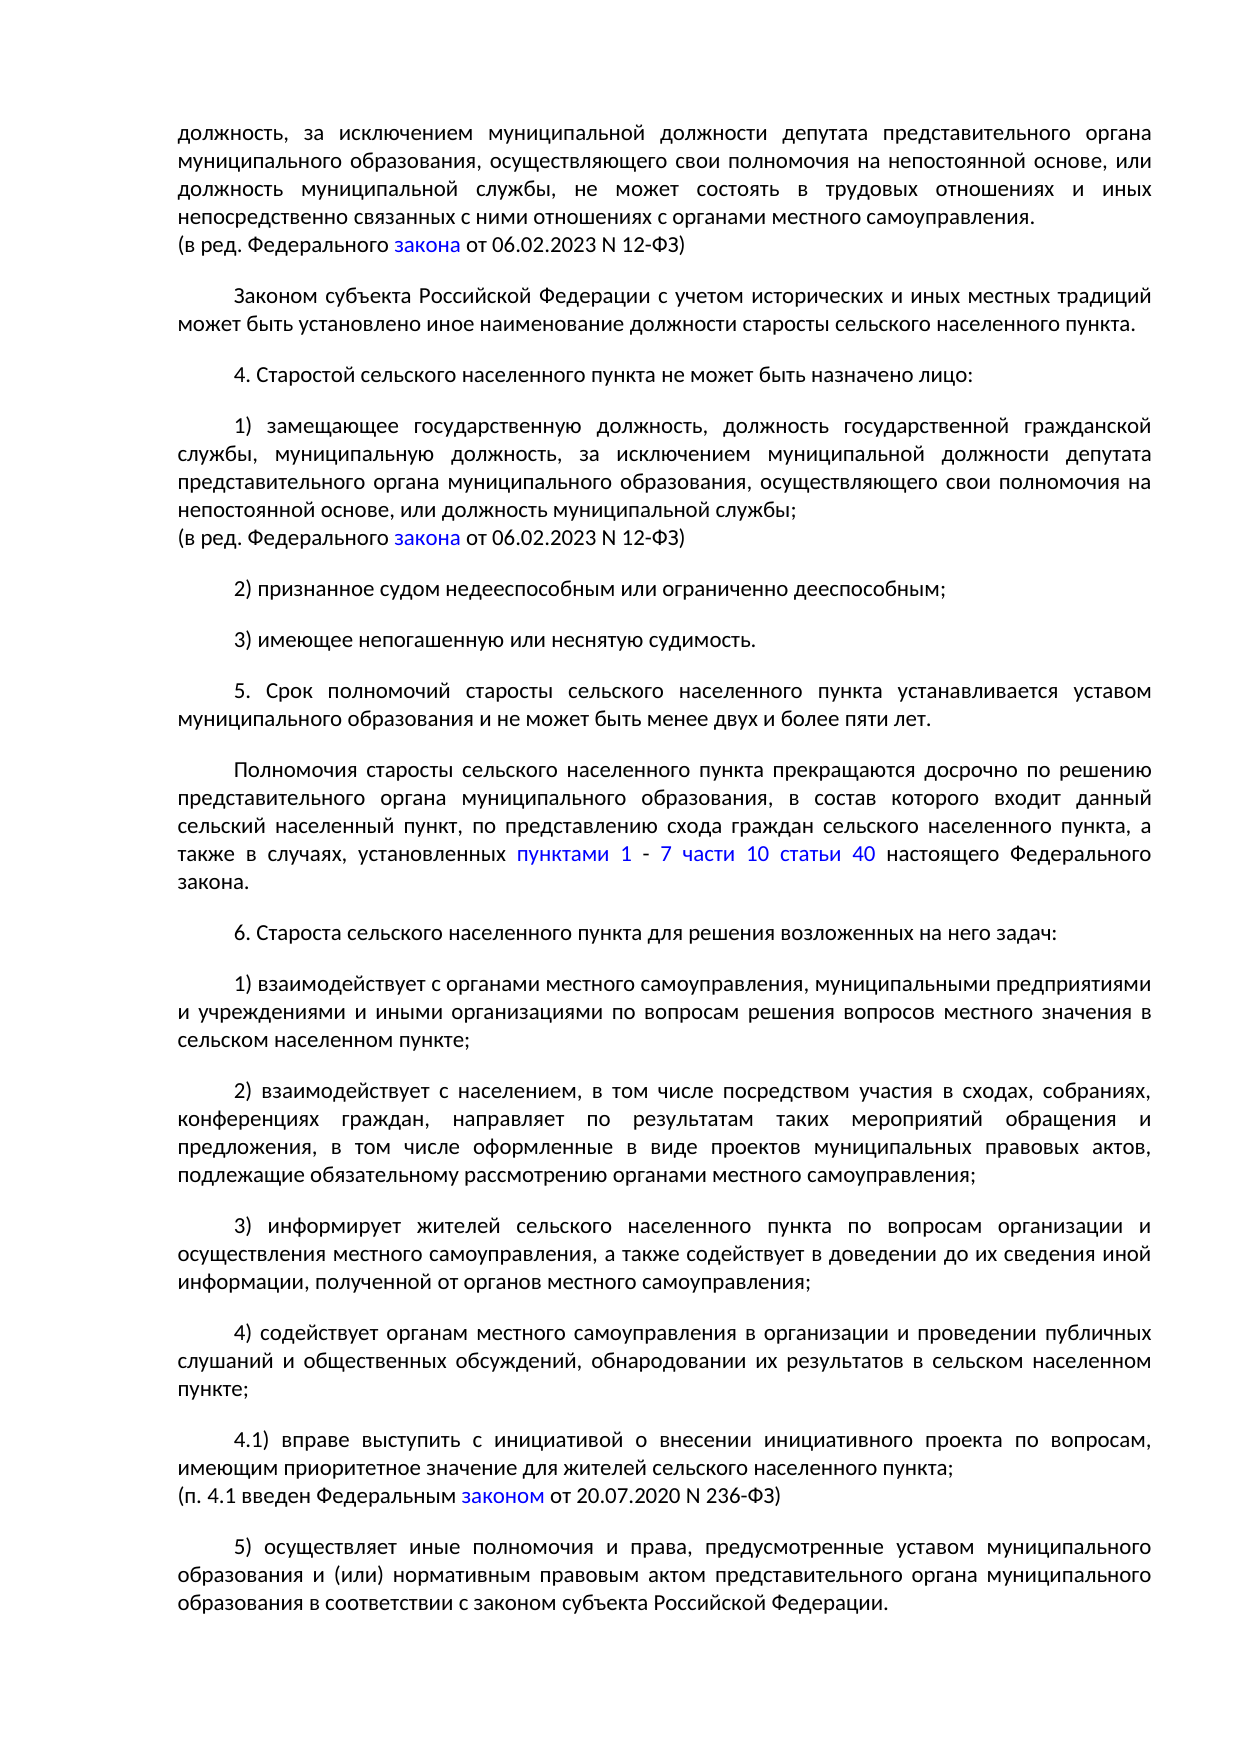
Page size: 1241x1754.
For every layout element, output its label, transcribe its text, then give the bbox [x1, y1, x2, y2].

text 3) информирует жителей сельского населенного пункта по вопросам организации и осуществления местного самоуправления, а также содействует в доведении до их сведения иной информации, полученной от органов местного самоуправления; [177, 1211, 1152, 1295]
text 4. Старостой сельского населенного пункта не может быть назначено лицо: [177, 360, 1152, 388]
text 3) имеющее непогашенную или неснятую судимость. [177, 625, 1152, 653]
text 5) осуществляет иные полномочия и права, предусмотренные уставом муниципального образования и (или) нормативным правовым актом представительного органа муниципального образования в соответствии с законом субъекта Российской Федерации. [177, 1532, 1152, 1616]
text (в ред. Федерального закона от 06.02.2023 N 12-ФЗ) [177, 230, 1152, 258]
text 1) взаимодействует с органами местного самоуправления, муниципальными предприятиями и учреждениями и иными организациями по вопросам решения вопросов местного значения в сельском населенном пункте; [177, 969, 1152, 1053]
text Полномочия старосты сельского населенного пункта прекращаются досрочно по решению представительного органа муниципального образования, в состав которого входит данный сельский населенный пункт, по представлению схода граждан сельского населенного пункта, а также в случаях, установленных пунктами 1 - 7 части 10 статьи 40 настоящего Федерального закона. [177, 755, 1152, 895]
text 2) признанное судом недееспособным или ограниченно дееспособным; [177, 574, 1152, 602]
text 4) содействует органам местного самоуправления в организации и проведении публичных слушаний и общественных обсуждений, обнародовании их результатов в сельском населенном пункте; [177, 1318, 1152, 1402]
text 4.1) вправе выступить с инициативой о внесении инициативного проекта по вопросам, имеющим приоритетное значение для жителей сельского населенного пункта; [177, 1425, 1152, 1481]
text 5. Срок полномочий старосты сельского населенного пункта устанавливается уставом муниципального образования и не может быть менее двух и более пяти лет. [177, 676, 1152, 732]
text (п. 4.1 введен Федеральным законом от 20.07.2020 N 236-ФЗ) [177, 1481, 1152, 1509]
text 2) взаимодействует с населением, в том числе посредством участия в сходах, собраниях, конференциях граждан, направляет по результатам таких мероприятий обращения и предложения, в том числе оформленные в виде проектов муниципальных правовых актов, подлежащие обязательному рассмотрению органами местного самоуправления; [177, 1076, 1152, 1188]
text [177, 118, 1152, 230]
text (в ред. Федерального закона от 06.02.2023 N 12-ФЗ) [177, 523, 1152, 551]
text 6. Староста сельского населенного пункта для решения возложенных на него задач: [177, 918, 1152, 946]
text 1) замещающее государственную должность, должность государственной гражданской службы, муниципальную должность, за исключением муниципальной должности депутата представительного органа муниципального образования, осуществляющего свои полномочия на непостоянной основе, или должность муниципальной службы; [177, 411, 1152, 523]
text Законом субъекта Российской Федерации с учетом исторических и иных местных традиций может быть установлено иное наименование должности старосты сельского населенного пункта. [177, 281, 1152, 337]
